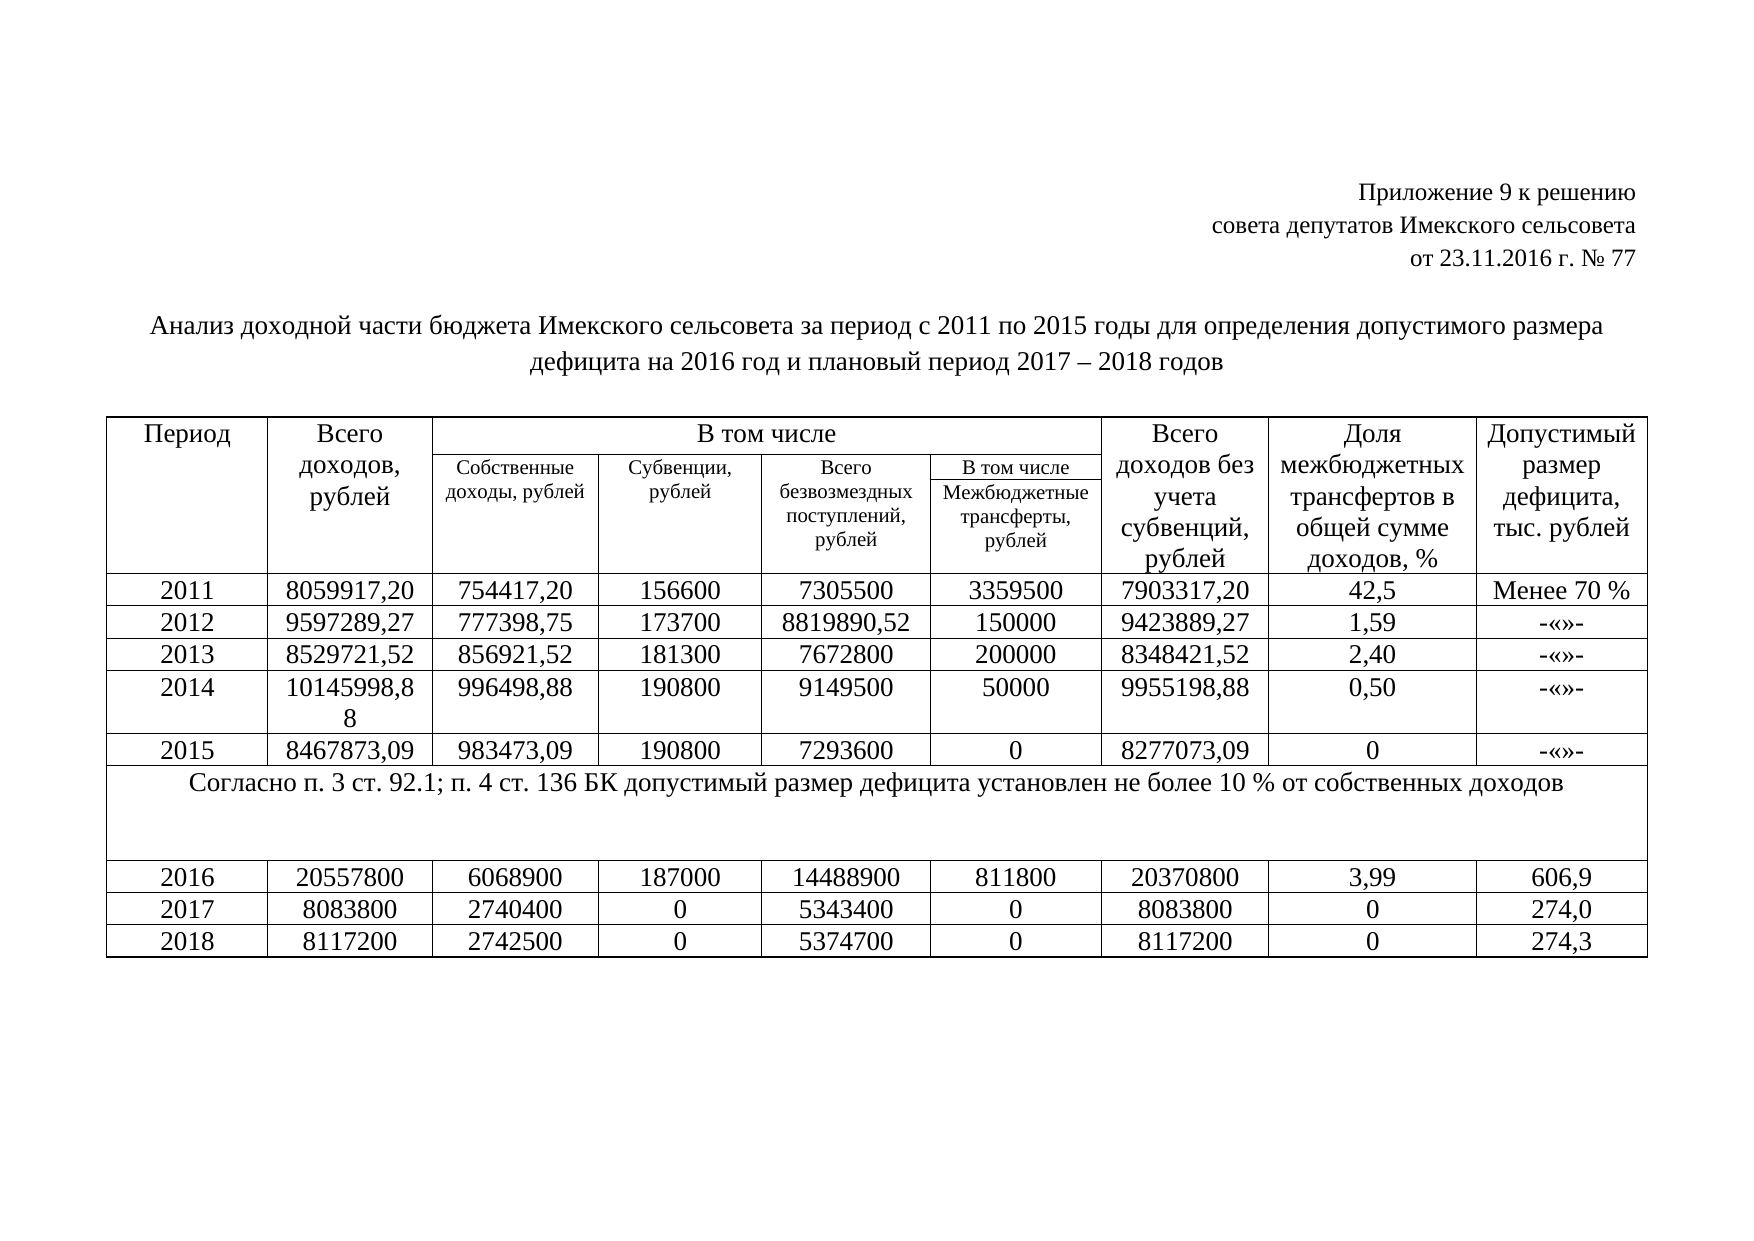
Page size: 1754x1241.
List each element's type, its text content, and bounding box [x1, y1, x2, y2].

table_cell 0 [599, 925, 761, 956]
table_cell 3359500 [931, 574, 1101, 605]
text от 23.11.2016 г. № 77 [118, 243, 1636, 272]
table_cell 5343400 [762, 893, 930, 924]
table_header В том числе [433, 418, 1101, 454]
table_cell 2011 [107, 574, 267, 605]
text совета депутатов Имекского сельсовета [118, 210, 1636, 239]
table_cell Согласно п. 3 ст. 92.1; п. 4 ст. 136 БК допустимый размер дефицита установлен не более 10 % от собственных доходов [107, 766, 1647, 860]
table_cell 0,50 [1269, 671, 1476, 733]
table_cell -«»- [1477, 734, 1647, 765]
table_cell 2012 [107, 606, 267, 638]
table_cell 8117200 [268, 925, 432, 956]
table_cell 8117200 [1102, 925, 1268, 956]
table_cell 8529721,52 [268, 639, 432, 670]
table_cell 190800 [599, 734, 761, 765]
table_cell 777398,75 [433, 606, 598, 638]
table_cell В том числе [931, 455, 1101, 479]
table_cell 9423889,27 [1102, 606, 1268, 638]
table_cell Субвенции, рублей [599, 455, 761, 573]
table_cell 2017 [107, 893, 267, 924]
table_cell 9955198,88 [1102, 671, 1268, 733]
table_header Период [107, 418, 267, 573]
table_cell 0 [599, 893, 761, 924]
table_cell 754417,20 [433, 574, 598, 605]
table_header Доля межбюджетных трансфертов в общей сумме доходов, % [1269, 418, 1476, 573]
table_cell 3,99 [1269, 861, 1476, 892]
table_cell 996498,88 [433, 671, 598, 733]
table_cell 20370800 [1102, 861, 1268, 892]
table_cell Всего безвозмездных поступлений, рублей [762, 455, 930, 573]
table_cell -«»- [1477, 606, 1647, 638]
table_cell 9597289,27 [268, 606, 432, 638]
table_cell 187000 [599, 861, 761, 892]
table_cell 274,0 [1477, 893, 1647, 924]
table_cell 8083800 [1102, 893, 1268, 924]
table_cell 0 [1269, 893, 1476, 924]
table_cell 2014 [107, 671, 267, 733]
table_cell 173700 [599, 606, 761, 638]
table_cell 20557800 [268, 861, 432, 892]
table_cell 0 [1269, 734, 1476, 765]
table_cell 8467873,09 [268, 734, 432, 765]
table_cell 7672800 [762, 639, 930, 670]
table_cell 7903317,20 [1102, 574, 1268, 605]
table_cell 2016 [107, 861, 267, 892]
table_cell 0 [1269, 925, 1476, 956]
table_cell -«»- [1477, 671, 1647, 733]
table_cell 7305500 [762, 574, 930, 605]
table_header Всего доходов без учета субвенций, рублей [1102, 418, 1268, 573]
table_cell 190800 [599, 671, 761, 733]
table_cell 2,40 [1269, 639, 1476, 670]
table_cell 50000 [931, 671, 1101, 733]
table_cell 606,9 [1477, 861, 1647, 892]
table_cell 14488900 [762, 861, 930, 892]
table_cell 2742500 [433, 925, 598, 956]
table_cell 2018 [107, 925, 267, 956]
table_cell -«»- [1477, 639, 1647, 670]
table_cell 2013 [107, 639, 267, 670]
table_cell Межбюджетные трансферты, рублей [931, 480, 1101, 573]
table_header Всего доходов, рублей [268, 418, 432, 573]
table_cell 2740400 [433, 893, 598, 924]
table_cell 7293600 [762, 734, 930, 765]
table_cell 6068900 [433, 861, 598, 892]
table_cell 0 [931, 734, 1101, 765]
table_cell Менее 70 % [1477, 574, 1647, 605]
table_cell 200000 [931, 639, 1101, 670]
table_cell 0 [931, 925, 1101, 956]
table_cell 8348421,52 [1102, 639, 1268, 670]
table_cell 150000 [931, 606, 1101, 638]
text Анализ доходной части бюджета Имекского сельсовета за период с 2011 по 2015 годы для определения допустимого размера дефицита на 2016 год и плановый период 2017 – 2018 годов [118, 309, 1636, 376]
table_cell 811800 [931, 861, 1101, 892]
table_cell 0 [931, 893, 1101, 924]
table_cell 8819890,52 [762, 606, 930, 638]
table_cell 274,3 [1477, 925, 1647, 956]
text Приложение 9 к решению [118, 177, 1636, 206]
table_cell 156600 [599, 574, 761, 605]
table_cell 42,5 [1269, 574, 1476, 605]
table_cell Собственные доходы, рублей [433, 455, 598, 573]
table_cell 5374700 [762, 925, 930, 956]
table_header Допустимый размер дефицита, тыс. рублей [1477, 418, 1647, 573]
table_cell 8059917,20 [268, 574, 432, 605]
table_cell 8083800 [268, 893, 432, 924]
table_cell 983473,09 [433, 734, 598, 765]
table_cell 2015 [107, 734, 267, 765]
table_cell 8277073,09 [1102, 734, 1268, 765]
table_cell 1,59 [1269, 606, 1476, 638]
table_cell 10145998,88 [268, 671, 432, 733]
table_cell 856921,52 [433, 639, 598, 670]
table_cell 181300 [599, 639, 761, 670]
table_cell 9149500 [762, 671, 930, 733]
